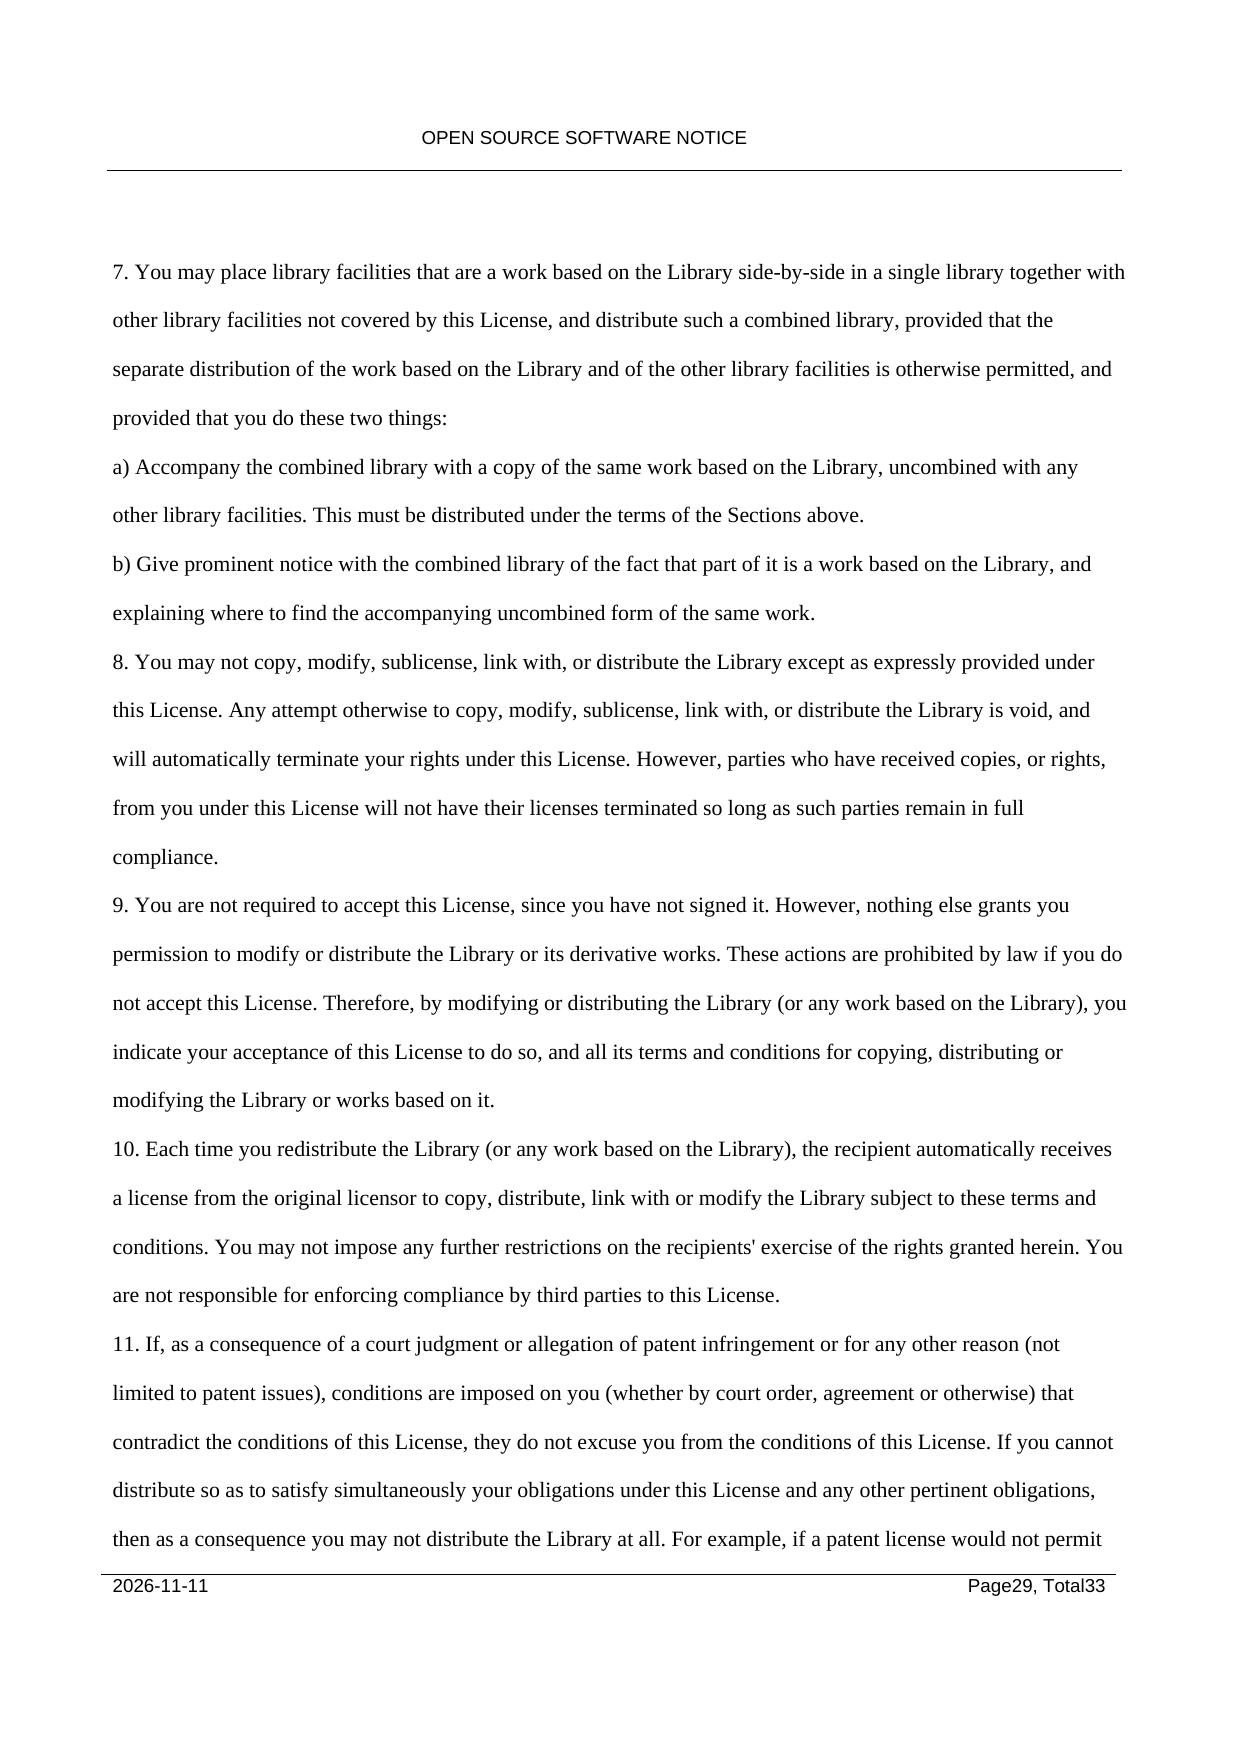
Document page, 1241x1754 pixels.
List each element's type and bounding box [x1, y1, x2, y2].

text [112, 206, 1128, 1555]
